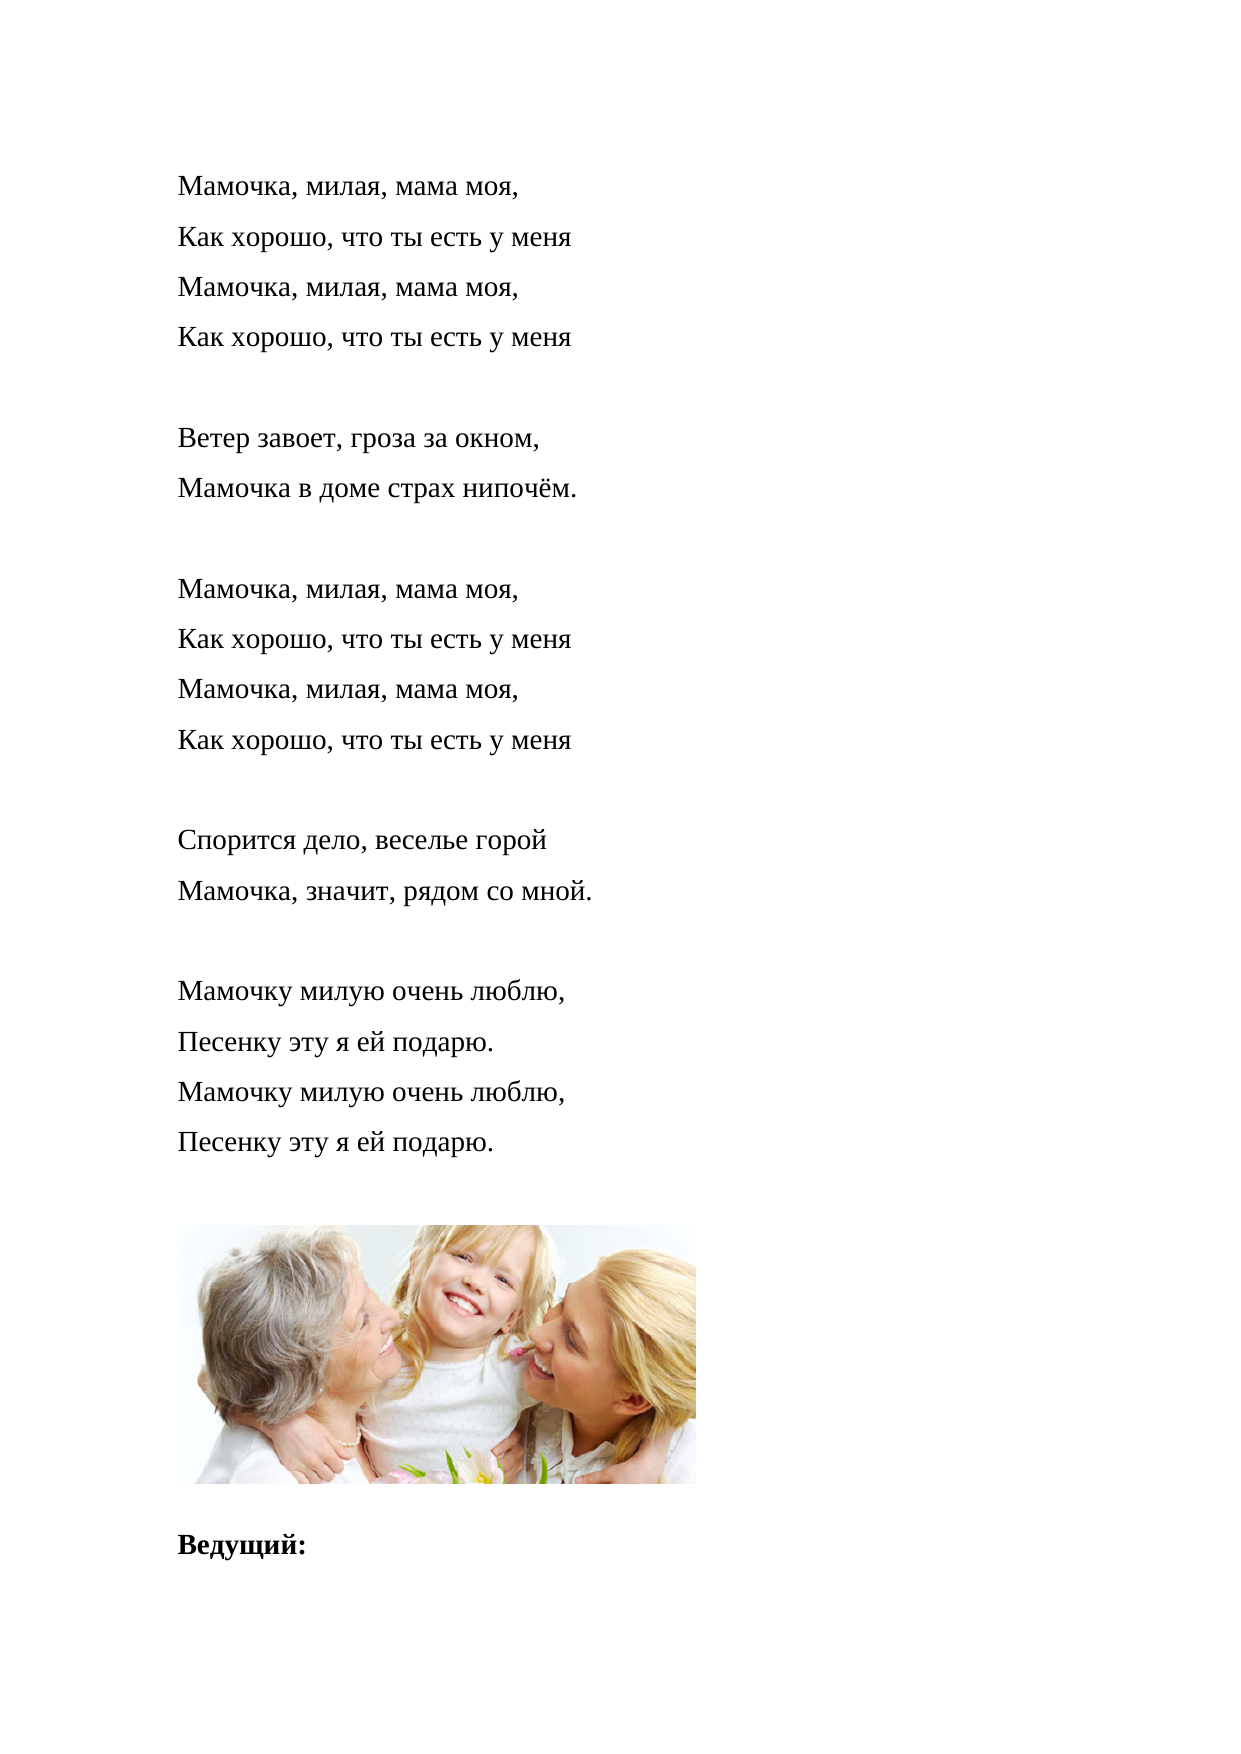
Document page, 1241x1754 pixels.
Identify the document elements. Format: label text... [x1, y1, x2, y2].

text Ведущий: [177, 1527, 1152, 1561]
picture [177, 1225, 696, 1484]
text Мамочка, милая, мама моя, Как хорошо, что ты есть у меня Мамочка, милая, мама моя, Как хорошо, что ты есть у меня Ветер завоет, гроза за окном, Мамочка в доме страх нипочём. Мамочка, милая, мама моя, Как хорошо, что ты есть у меня Мамочка, милая, мама моя, Как хорошо, что ты есть у меня Спорится дело, веселье горой Мамочка, значит, рядом со мной. Мамочку милую очень люблю, Песенку эту я ей подарю. Мамочку милую очень люблю, Песенку эту я ей подарю. [177, 118, 1152, 1158]
